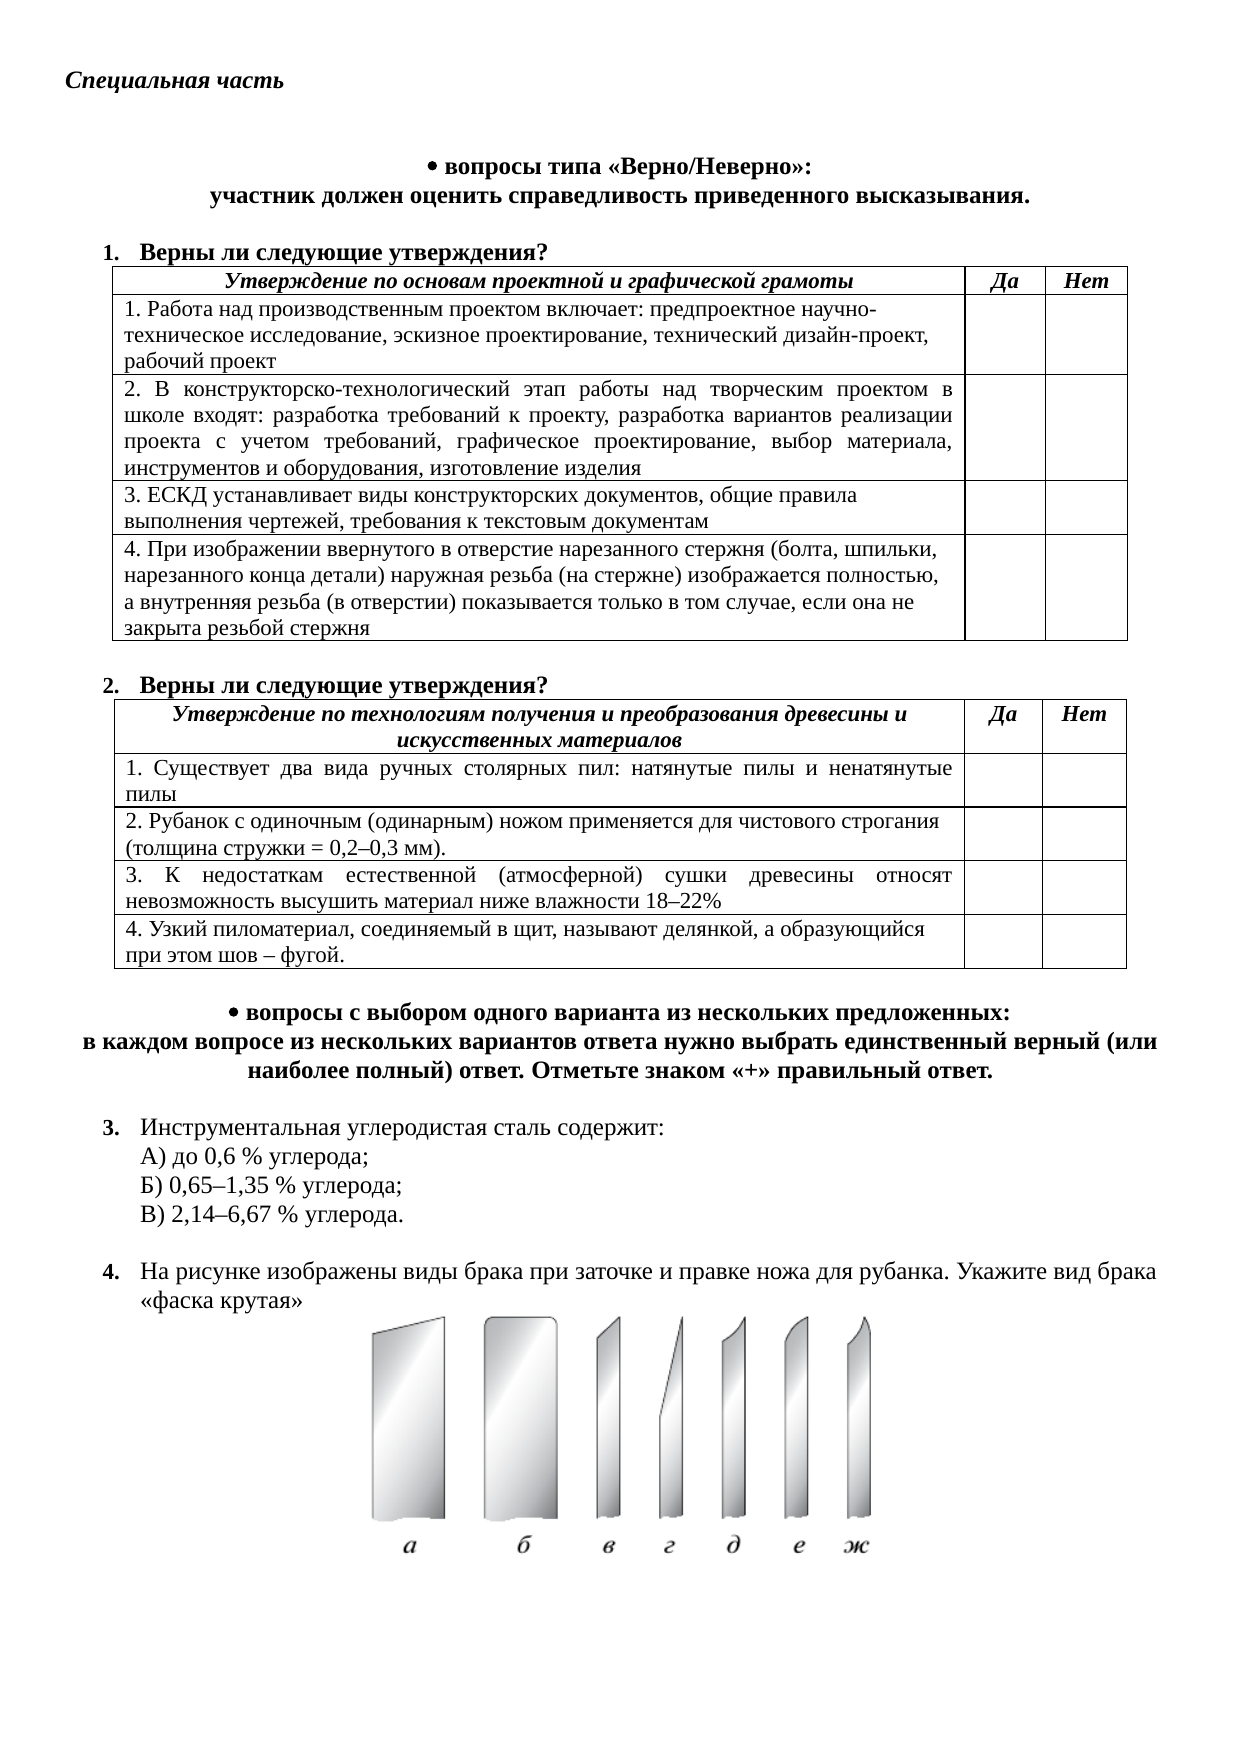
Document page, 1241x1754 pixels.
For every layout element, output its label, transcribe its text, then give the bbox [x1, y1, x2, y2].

text участник должен оценить справедливость приведенного высказывания. [65, 180, 1175, 209]
table_cell [1046, 535, 1127, 640]
text в каждом вопросе из нескольких вариантов ответа нужно выбрать единственный верный (или наиболее полный) ответ. Отметьте знаком «+» правильный ответ. [65, 1026, 1175, 1084]
table_cell [965, 754, 1042, 806]
table_cell [1043, 861, 1126, 914]
table_header Да [966, 267, 1045, 294]
table_cell [966, 481, 1045, 534]
table_cell [1043, 754, 1126, 806]
table_cell [1046, 295, 1127, 374]
table_header Утверждение по технологиям получения и преобразования древесины и искусственных материалов [115, 700, 964, 753]
list Инструментальная углеродистая сталь содержит: [102, 1112, 1175, 1141]
table_header Нет [1046, 267, 1127, 294]
table_cell 1. Работа над производственным проектом включает: предпроектное научно-техническое исследование, эскизное проектирование, технический дизайн-проект, рабочий проект [113, 295, 964, 374]
table_cell [965, 915, 1042, 968]
table_cell 2. В конструкторско-технологический этап работы над творческим проектом в школе входят: разработка требований к проекту, разработка вариантов реализации проекта с учетом требований, графическое проектирование, выбор материала, инструментов и оборудования, изготовление изделия [113, 375, 964, 480]
text В) 2,14–6,67 % углерода. [140, 1199, 1175, 1227]
table_cell 2. Рубанок с одиночным (одинарным) ножом применяется для чистового строгания (толщина стружки = 0,2–0,3 мм). [115, 808, 964, 860]
table_cell 1. Существует два вида ручных столярных пил: натянутые пилы и ненатянутые пилы [115, 754, 964, 806]
table_cell [966, 375, 1045, 480]
text А) до 0,6 % углерода; [140, 1141, 1175, 1170]
list Верны ли следующие утверждения? [102, 670, 1175, 699]
table_cell [1043, 808, 1126, 860]
table_header Да [965, 700, 1042, 753]
text Б) 0,65–1,35 % углерода; [140, 1170, 1175, 1199]
text вопросы типа «Верно/Неверно»: [65, 151, 1175, 180]
table_cell [965, 808, 1042, 860]
table_cell 4. Узкий пиломатериал, соединяемый в щит, называют делянкой, а образующийся при этом шов – фугой. [115, 915, 964, 968]
table_cell 3. К недостаткам естественной (атмосферной) сушки древесины относят невозможность высушить материал ниже влажности 18–22% [115, 861, 964, 914]
table_cell [1043, 915, 1126, 968]
list Верны ли следующие утверждения? [102, 237, 1175, 266]
table_cell 4. При изображении ввернутого в отверстие нарезанного стержня (болта, шпильки, нарезанного конца детали) наружная резьба (на стержне) изображается полностью, а внутренняя резьба (в отверстии) показывается только в том случае, если она не закрыта резьбой стержня [113, 535, 964, 640]
picture [365, 1313, 876, 1558]
table_cell [965, 861, 1042, 914]
text Специальная часть [65, 65, 1175, 94]
table_header Нет [1043, 700, 1126, 753]
table_cell [1046, 375, 1127, 480]
list На рисунке изображены виды брака при заточке и правке ножа для рубанка. Укажите вид брака «фаска крутая» [102, 1256, 1175, 1314]
text вопросы с выбором одного варианта из нескольких предложенных: [65, 997, 1175, 1026]
table_header Утверждение по основам проектной и графической грамоты [113, 267, 964, 294]
table_cell 3. ЕСКД устанавливает виды конструкторских документов, общие правила выполнения чертежей, требования к текстовым документам [113, 481, 964, 534]
table_cell [966, 295, 1045, 374]
table_cell [966, 535, 1045, 640]
table_cell [1046, 481, 1127, 534]
